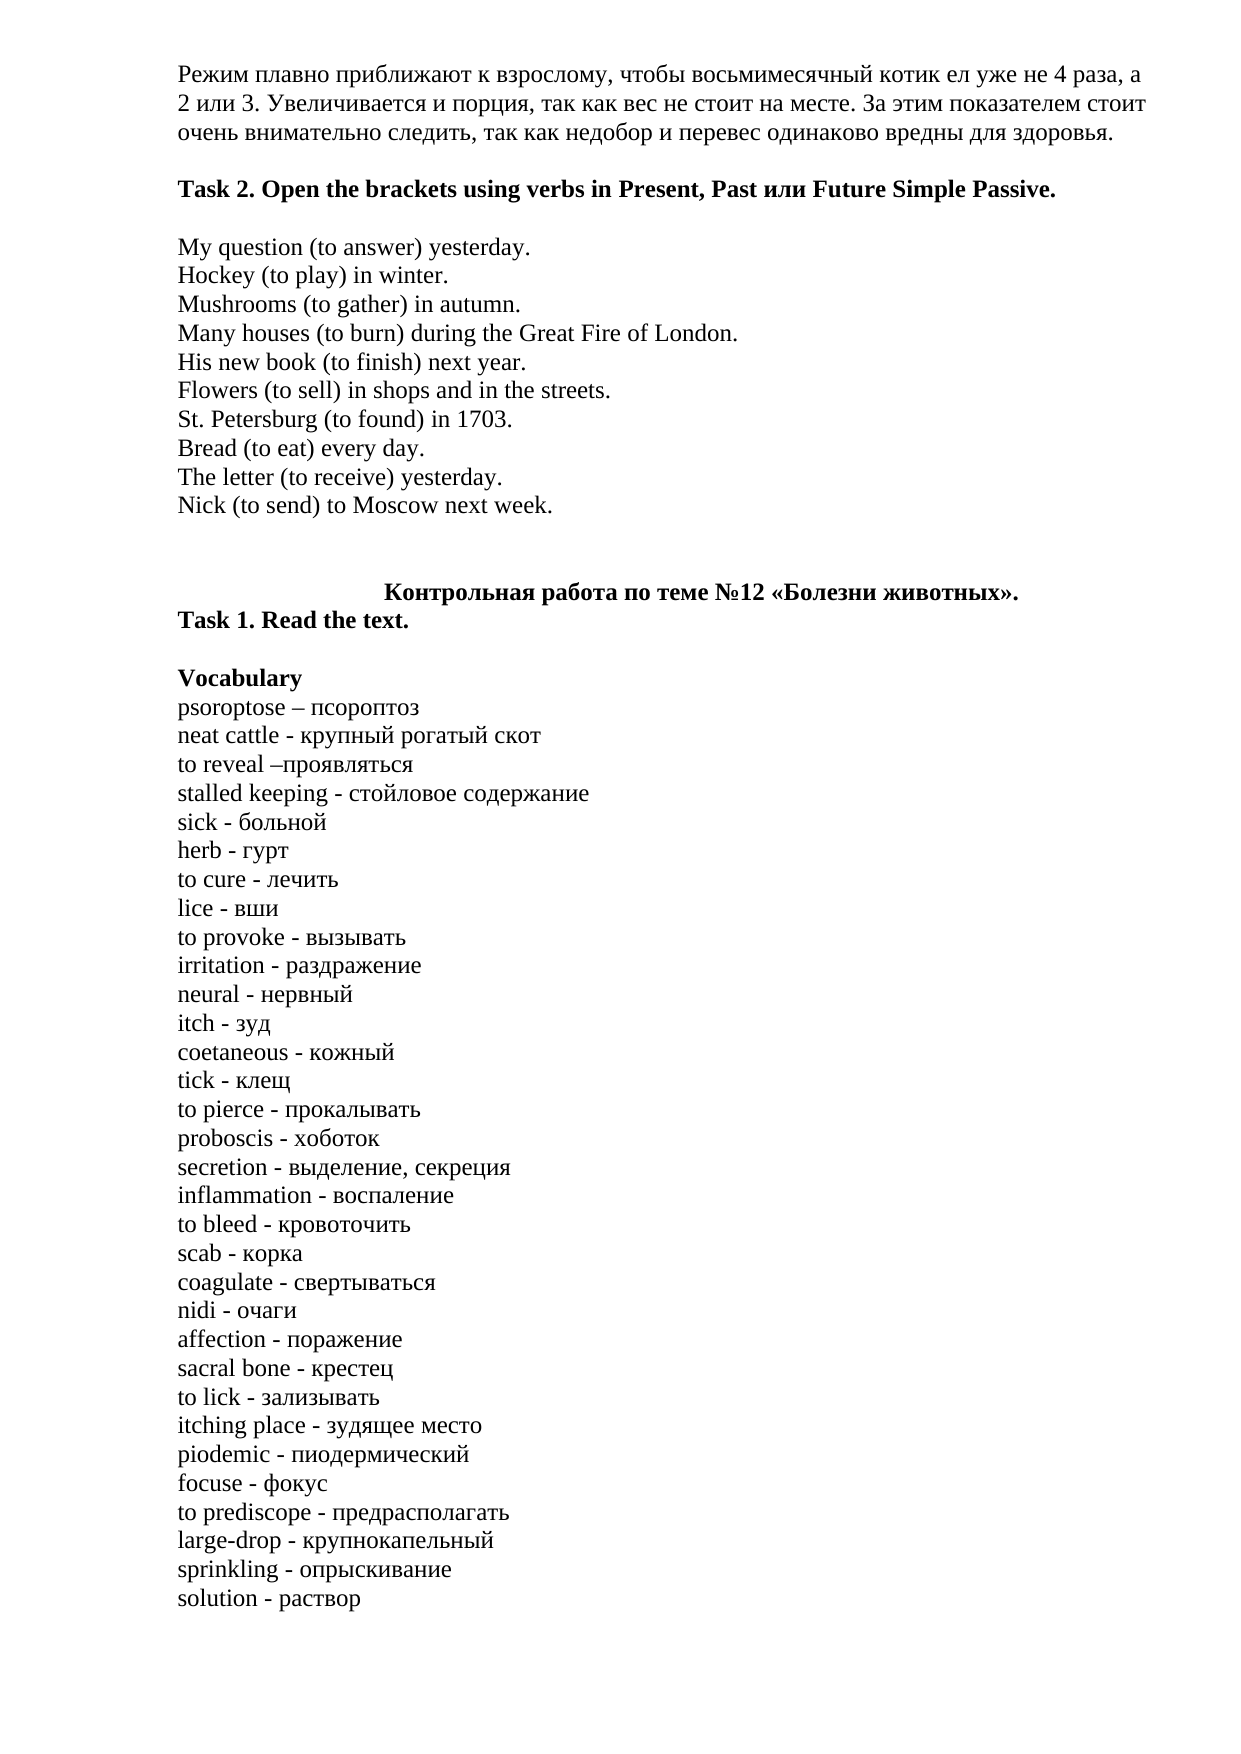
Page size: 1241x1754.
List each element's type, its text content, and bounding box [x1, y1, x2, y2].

text to lick - зализывать [177, 1382, 1152, 1410]
text to prediscope - предрасполагать [177, 1497, 1152, 1525]
text Bread (to eat) every day. [177, 433, 1152, 462]
text Контрольная работа по теме №12 «Болезни животных». [177, 577, 1152, 605]
text to provoke - вызывать [177, 922, 1152, 950]
text Nick (to send) to Moscow next week. [177, 490, 1152, 519]
text Many houses (to burn) during the Great Fire of London. [177, 318, 1152, 347]
text itching place - зудящее место [177, 1410, 1152, 1439]
text My question (to answer) yesterday. [177, 232, 1152, 260]
text psoroptose – псороптоз [177, 692, 1152, 720]
text Hockey (to play) in winter. [177, 260, 1152, 289]
text solution - раствор [177, 1583, 1152, 1612]
text tick - клещ [177, 1065, 1152, 1094]
text Режим плавно приближают к взрослому, чтобы восьмимесячный котик ел уже не 4 раза, а 2 или 3. Увеличивается и порция, так как вес не стоит на месте. За этим показателем стоит очень внимательно следить, так как недобор и перевес одинаково вредны для здоровья. [177, 59, 1152, 145]
text The letter (to receive) yesterday. [177, 462, 1152, 490]
text herb - гурт [177, 835, 1152, 864]
text large-drop - крупнокапельный [177, 1525, 1152, 1554]
text neat cattle - крупный рогатый скот [177, 720, 1152, 749]
text sacral bone - крестец [177, 1353, 1152, 1382]
text Flowers (to sell) in shops and in the streets. [177, 375, 1152, 404]
text neural - нервный [177, 979, 1152, 1008]
text irritation - раздражение [177, 950, 1152, 979]
text St. Petersburg (to found) in 1703. [177, 404, 1152, 433]
text His new book (to finish) next year. [177, 347, 1152, 375]
text sprinkling - опрыскивание [177, 1554, 1152, 1583]
text proboscis - хоботок [177, 1123, 1152, 1152]
text Task 1. Read the text. [177, 605, 1152, 634]
text Vocabulary [177, 663, 1152, 692]
text secretion - выделение, секреция [177, 1152, 1152, 1180]
text coagulate - свертываться [177, 1267, 1152, 1295]
text lice - вши [177, 893, 1152, 922]
text to cure - лечить [177, 864, 1152, 893]
text piodemic - пиодермический [177, 1439, 1152, 1468]
text inflammation - воспаление [177, 1180, 1152, 1209]
text affection - поражение [177, 1324, 1152, 1353]
text nidi - очаги [177, 1295, 1152, 1324]
text itch - зуд [177, 1008, 1152, 1037]
text stalled keeping - стойловое содержание [177, 778, 1152, 807]
text focuse - фокус [177, 1468, 1152, 1497]
text sick - больной [177, 807, 1152, 835]
text coetaneous - кожный [177, 1037, 1152, 1065]
text Mushrooms (to gather) in autumn. [177, 289, 1152, 318]
text Task 2. Open the brackets using verbs in Present, Past или Future Simple Passive. [177, 174, 1152, 203]
text to bleed - кровоточить [177, 1209, 1152, 1238]
text scab - корка [177, 1238, 1152, 1267]
text to pierce - прокалывать [177, 1094, 1152, 1123]
text to reveal –проявляться [177, 749, 1152, 778]
